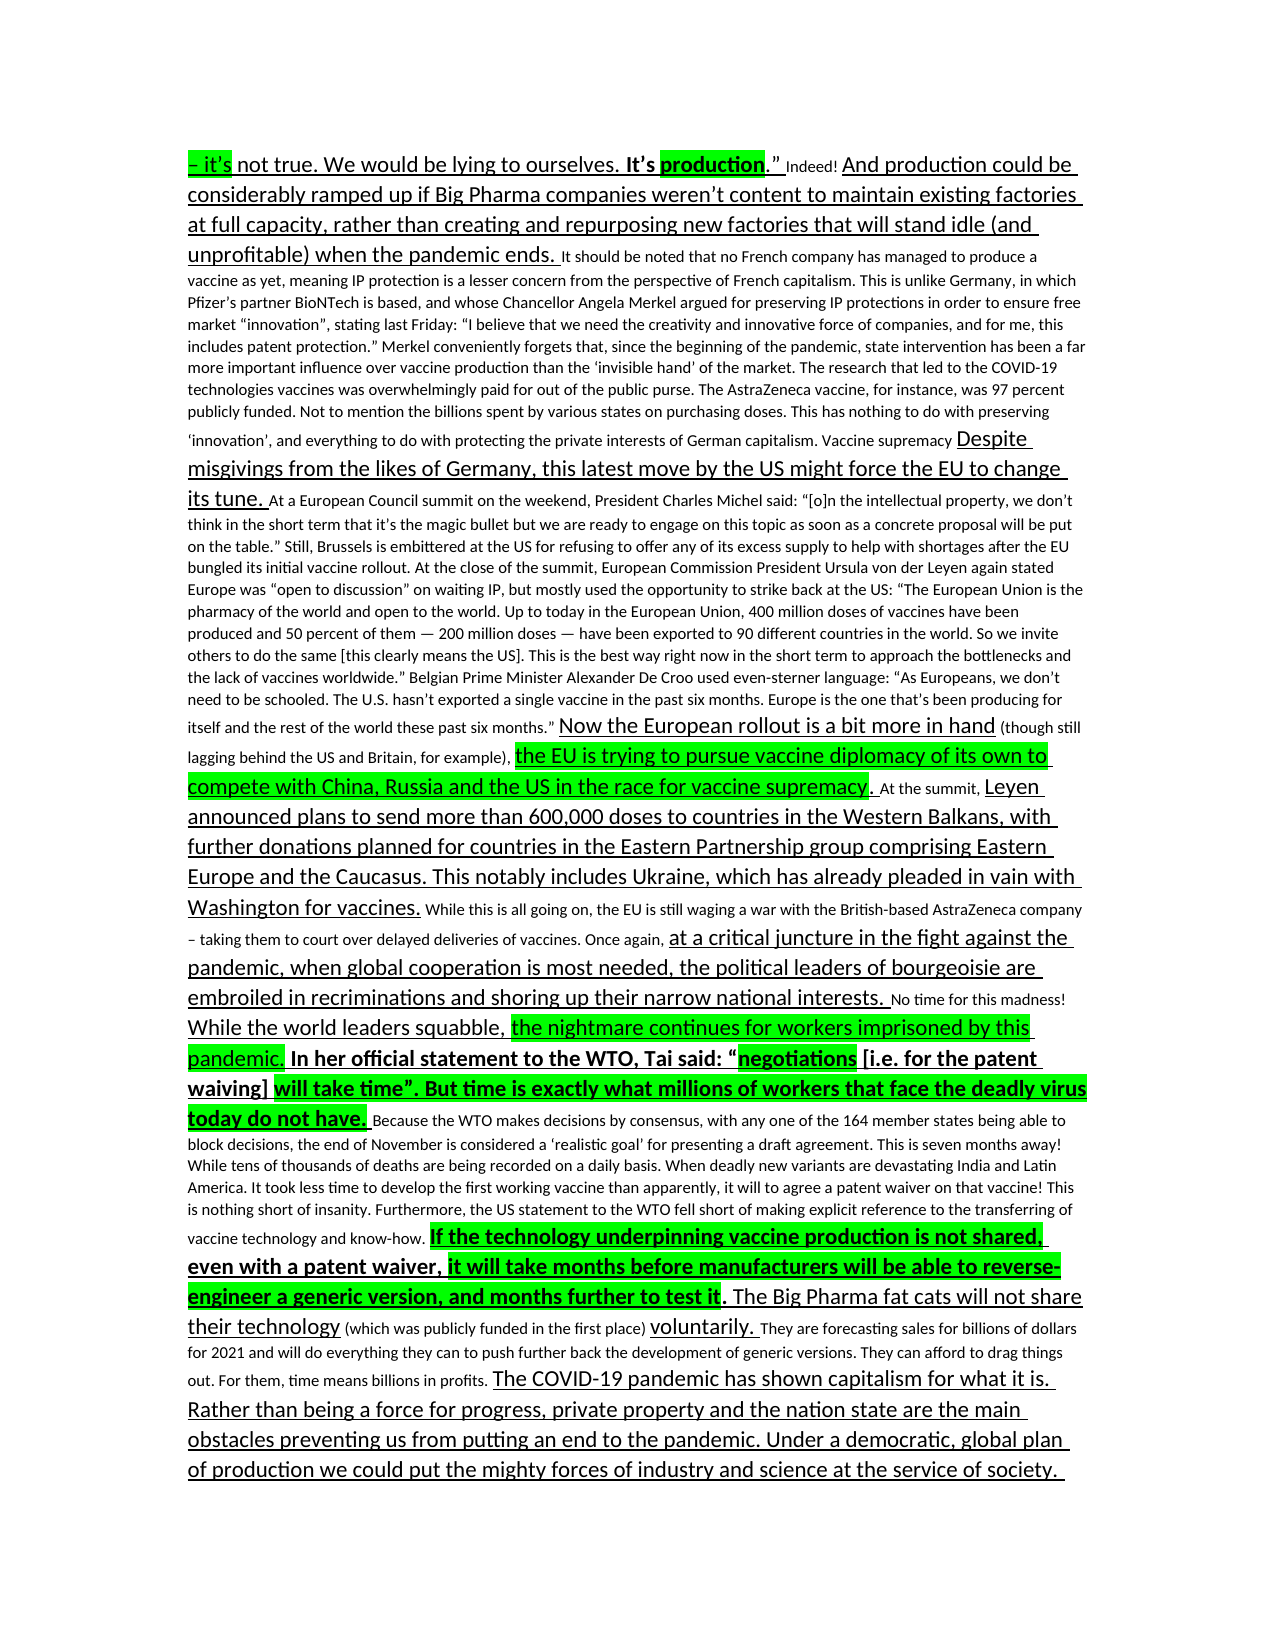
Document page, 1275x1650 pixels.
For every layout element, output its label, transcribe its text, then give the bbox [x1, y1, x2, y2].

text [187, 150, 1087, 1098]
